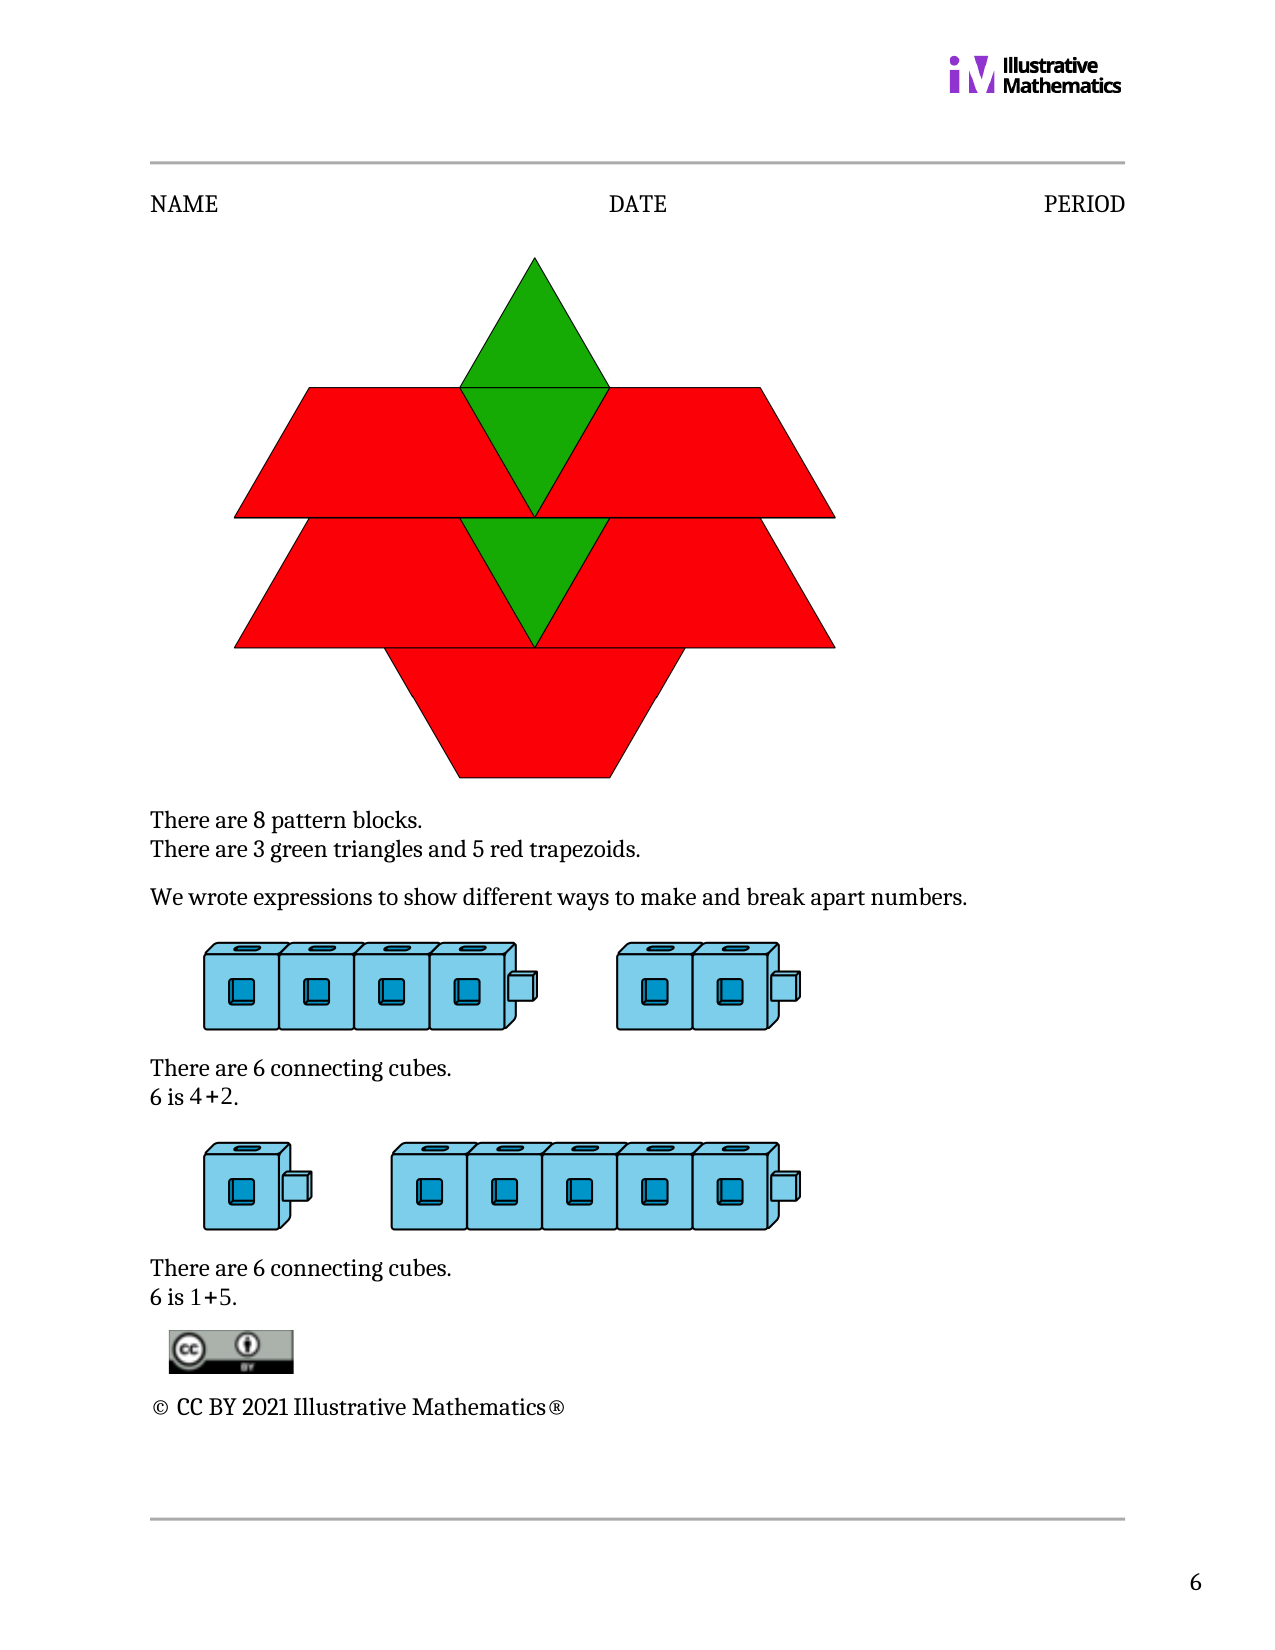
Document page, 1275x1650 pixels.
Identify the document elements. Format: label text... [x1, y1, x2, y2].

picture [168, 1130, 900, 1235]
text We wrote expressions to show different ways to make and break apart numbers. [150, 882, 1125, 911]
picture [949, 55, 1121, 93]
text There are 6 connecting cubes. 6 is . [150, 1054, 1125, 1111]
text There are 8 pattern blocks. There are 3 green triangles and 5 red trapezoids. [150, 806, 1125, 864]
picture [168, 1330, 294, 1374]
text © CC BY 2021 Illustrative Mathematics® [150, 1392, 1125, 1421]
picture [168, 247, 900, 788]
text There are 6 connecting cubes. 6 is . [150, 1254, 1125, 1311]
picture [168, 930, 900, 1035]
